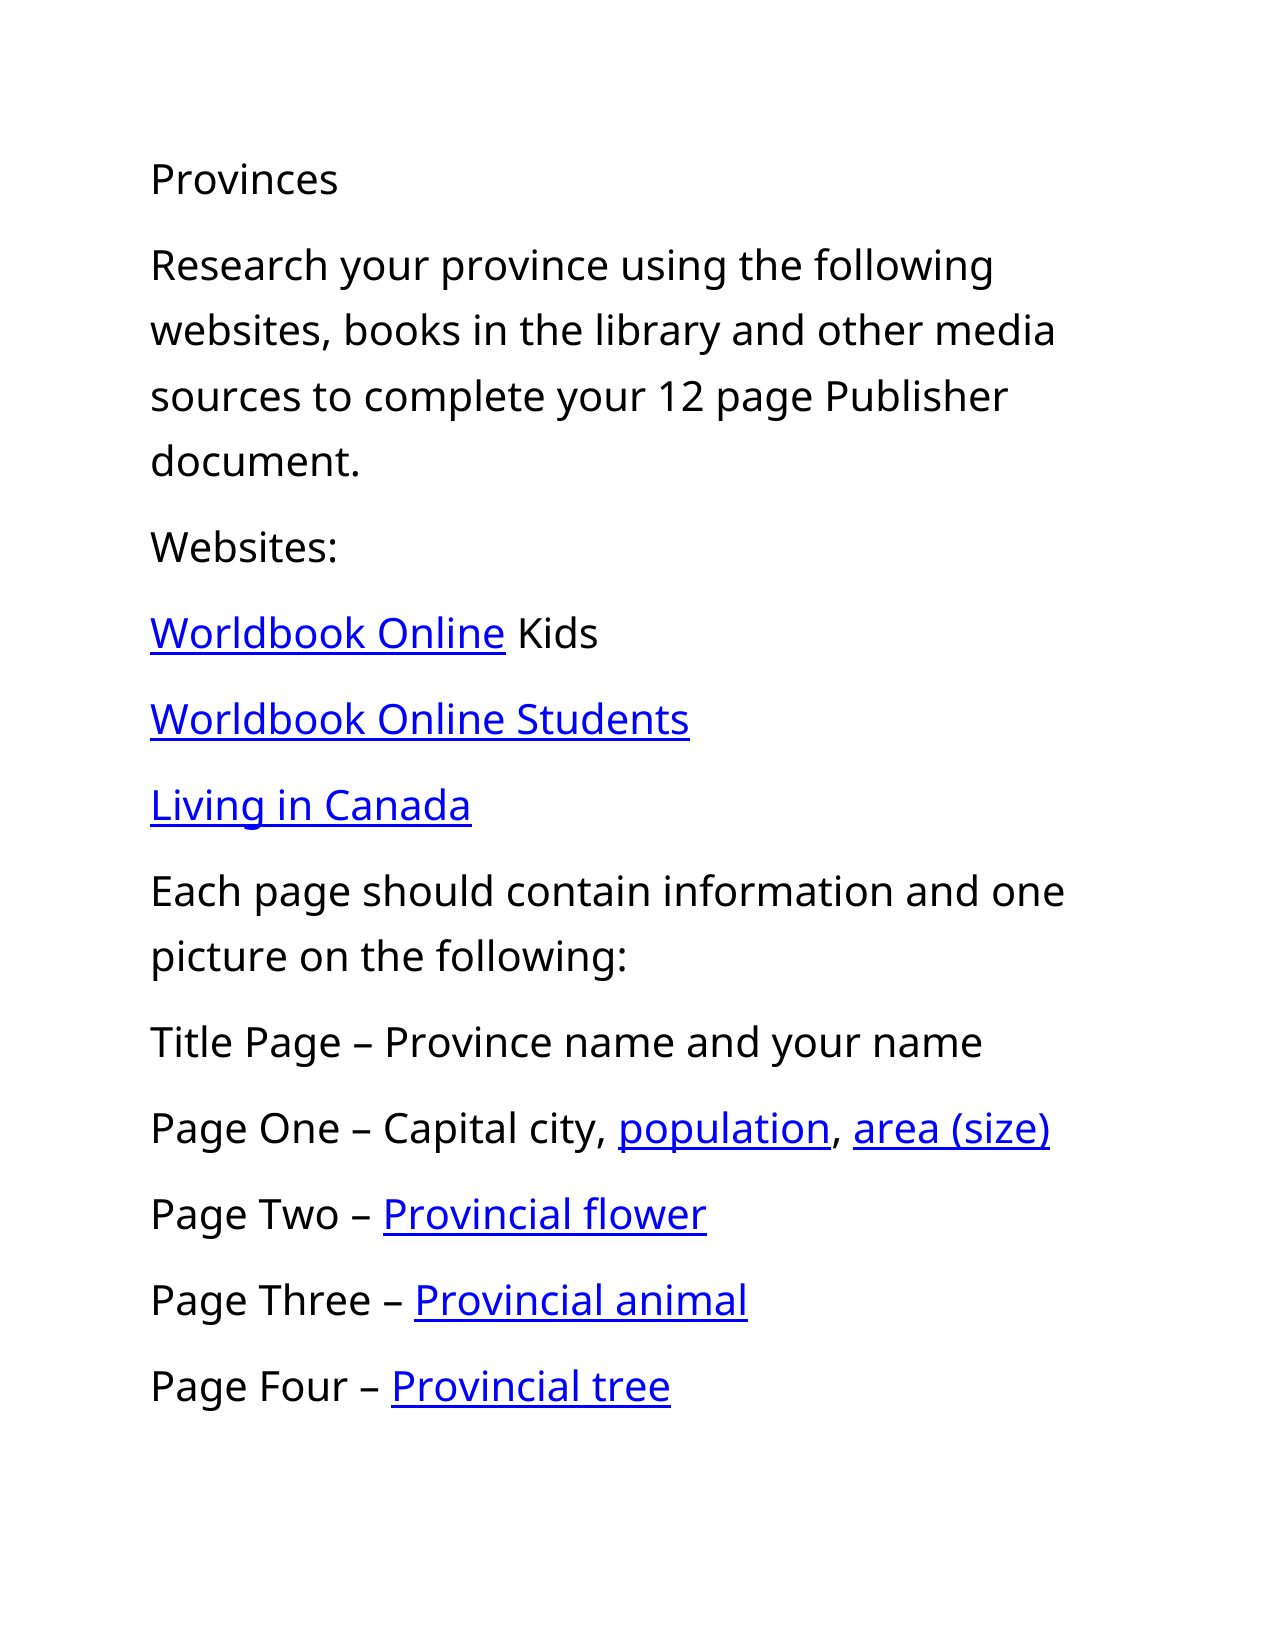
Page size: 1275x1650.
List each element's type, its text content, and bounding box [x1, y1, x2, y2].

text Provinces [150, 150, 1125, 207]
text Page Four – Provincial tree [150, 1357, 1125, 1414]
text Each page should contain information and one picture on the following: [150, 862, 1125, 984]
text Page One – Capital city, population, area (size) [150, 1099, 1125, 1156]
text Websites: [150, 518, 1125, 574]
text Worldbook Online Kids [150, 604, 1125, 661]
text Research your province using the following websites, books in the library and other media sources to complete your 12 page Publisher document. [150, 236, 1125, 488]
text Page Three – Provincial animal [150, 1271, 1125, 1328]
text Page Two – Provincial flower [150, 1185, 1125, 1242]
text Worldbook Online Students [150, 690, 1125, 747]
text Title Page – Province name and your name [150, 1013, 1125, 1070]
text Living in Canada [150, 776, 1125, 833]
